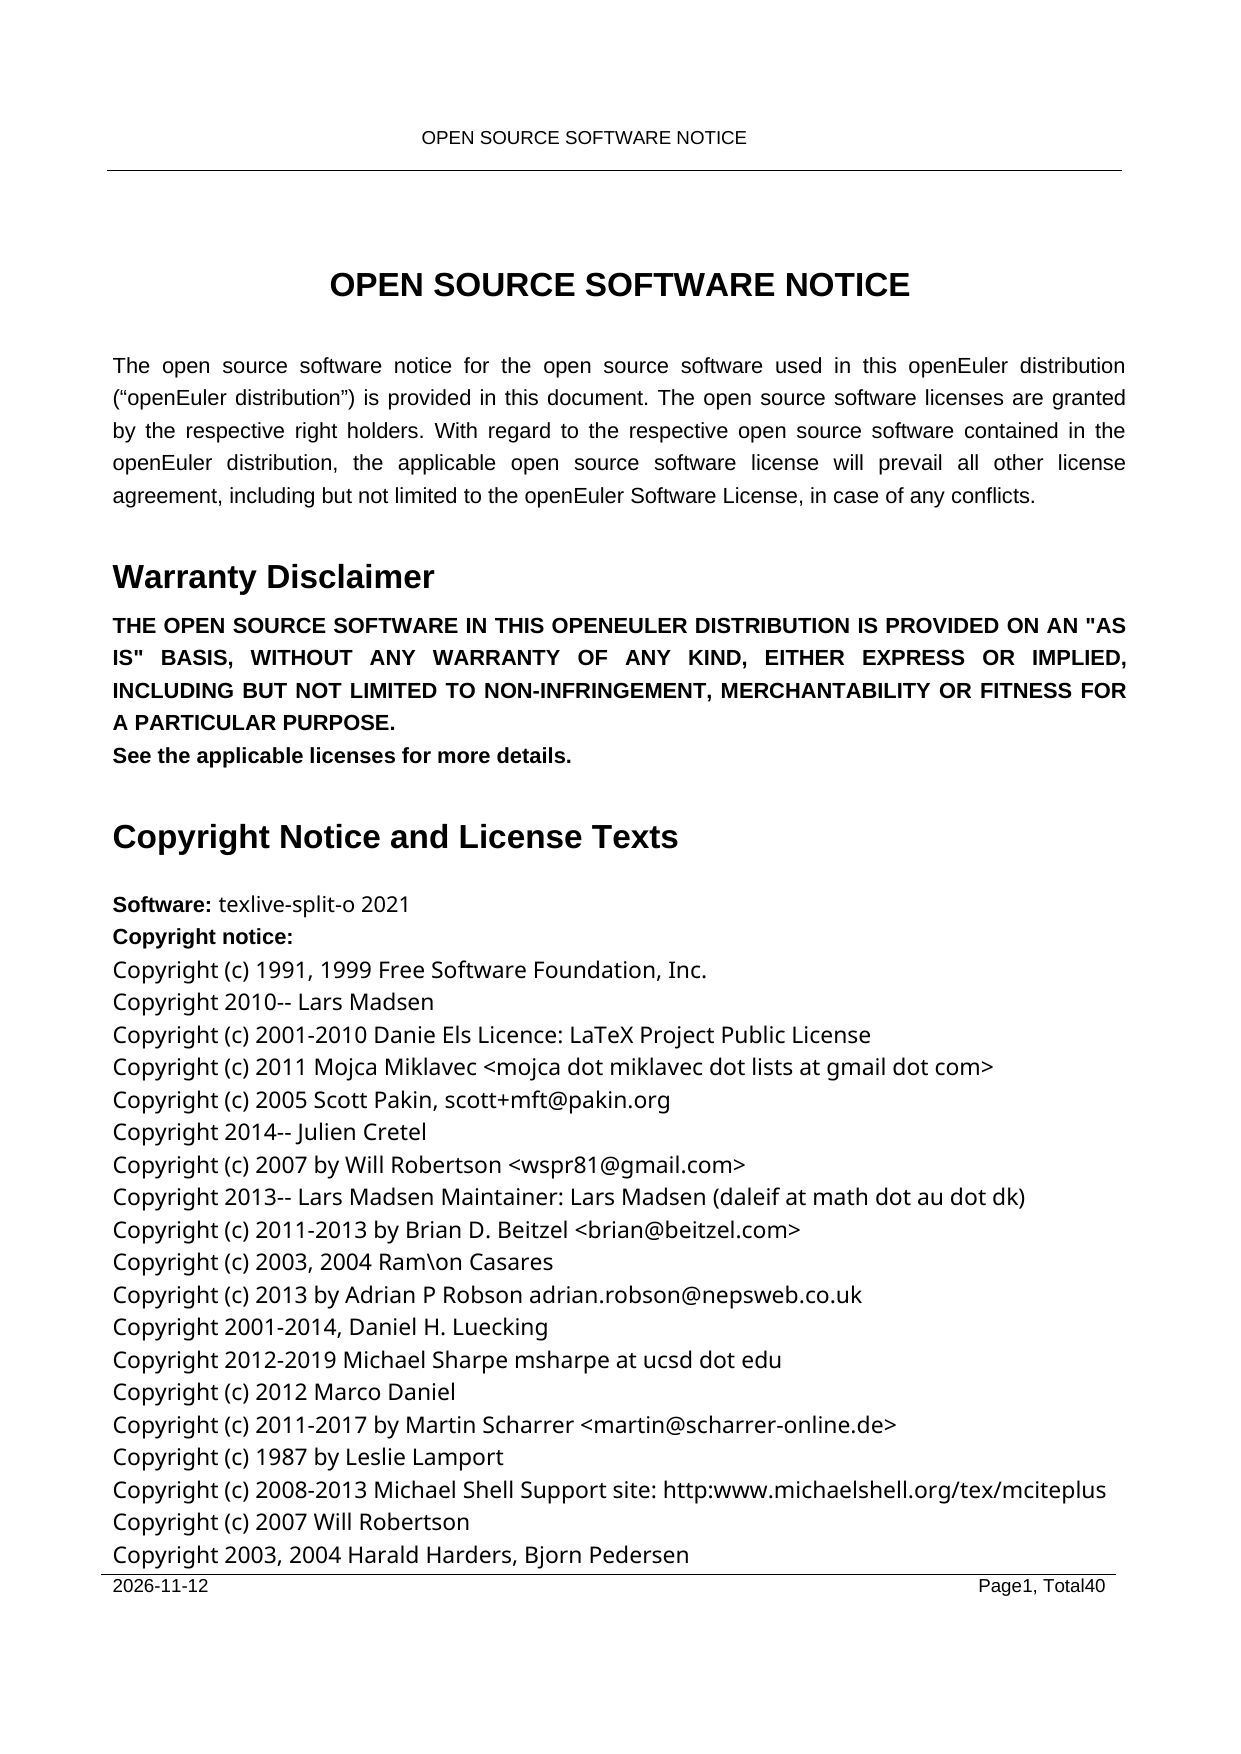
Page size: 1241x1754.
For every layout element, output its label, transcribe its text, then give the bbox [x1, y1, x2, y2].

text Copyright Notice and License Texts [112, 804, 1128, 869]
text Warranty Disclaimer [112, 544, 1128, 609]
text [112, 953, 1128, 1571]
text The open source software notice for the open source software used in this openEuler distribution (“openEuler distribution”) is provided in this document. The open source software licenses are granted by the respective right holders. With regard to the respective open source software contained in the openEuler distribution, the applicable open source software license will prevail all other license agreement, including but not limited to the openEuler Software License, in case of any conflicts. [112, 349, 1128, 511]
text Software: texlive-split-o 2021 [112, 888, 1128, 921]
text Copyright notice: [112, 921, 1128, 953]
text OPEN SOURCE SOFTWARE NOTICE [112, 251, 1128, 316]
text THE OPEN SOURCE SOFTWARE IN THIS OPENEULER DISTRIBUTION IS PROVIDED ON AN "AS IS" BASIS, WITHOUT ANY WARRANTY OF ANY KIND, EITHER EXPRESS OR IMPLIED, INCLUDING BUT NOT LIMITED TO NON-INFRINGEMENT, MERCHANTABILITY OR FITNESS FOR A PARTICULAR PURPOSE. See the applicable licenses for more details. [112, 609, 1128, 771]
